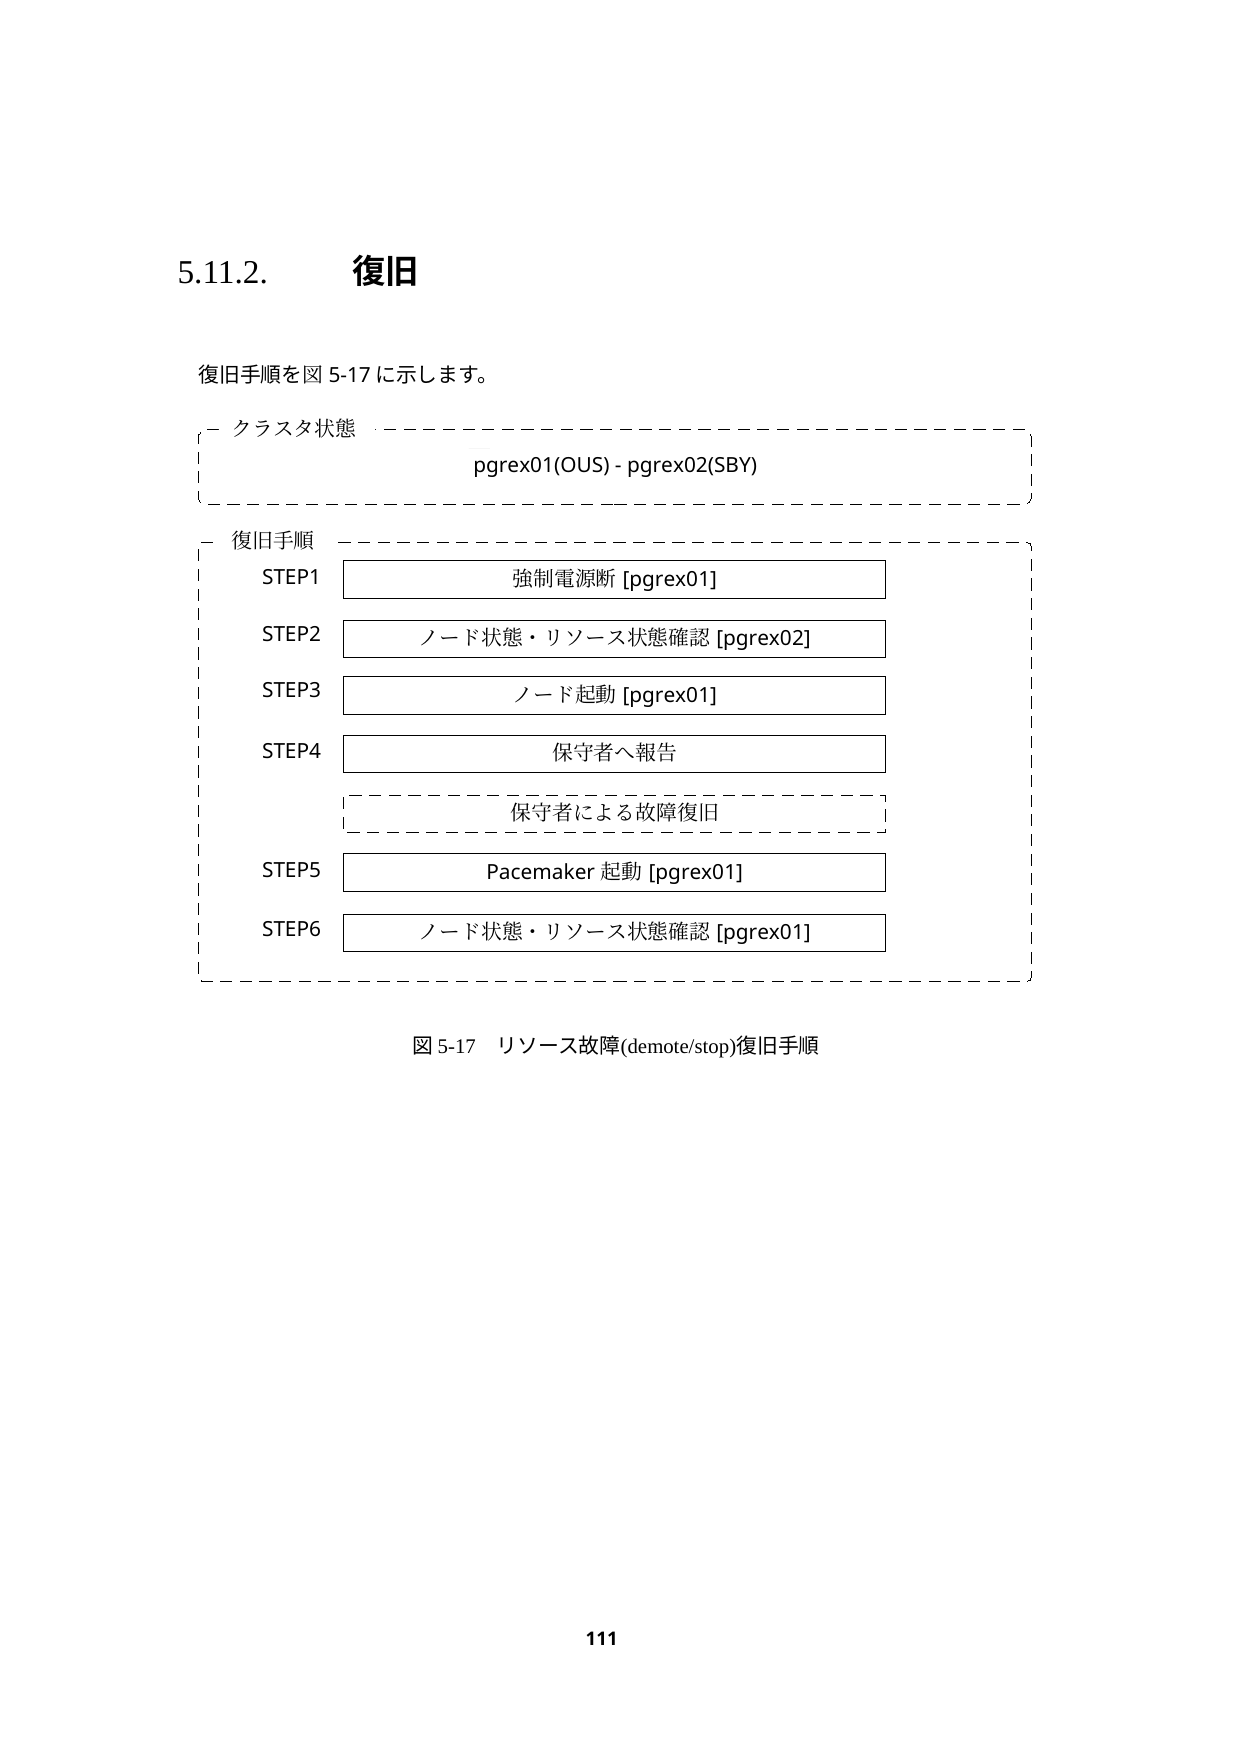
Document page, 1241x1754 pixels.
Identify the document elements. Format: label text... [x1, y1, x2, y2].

subtitle 復旧 [177, 232, 1063, 307]
